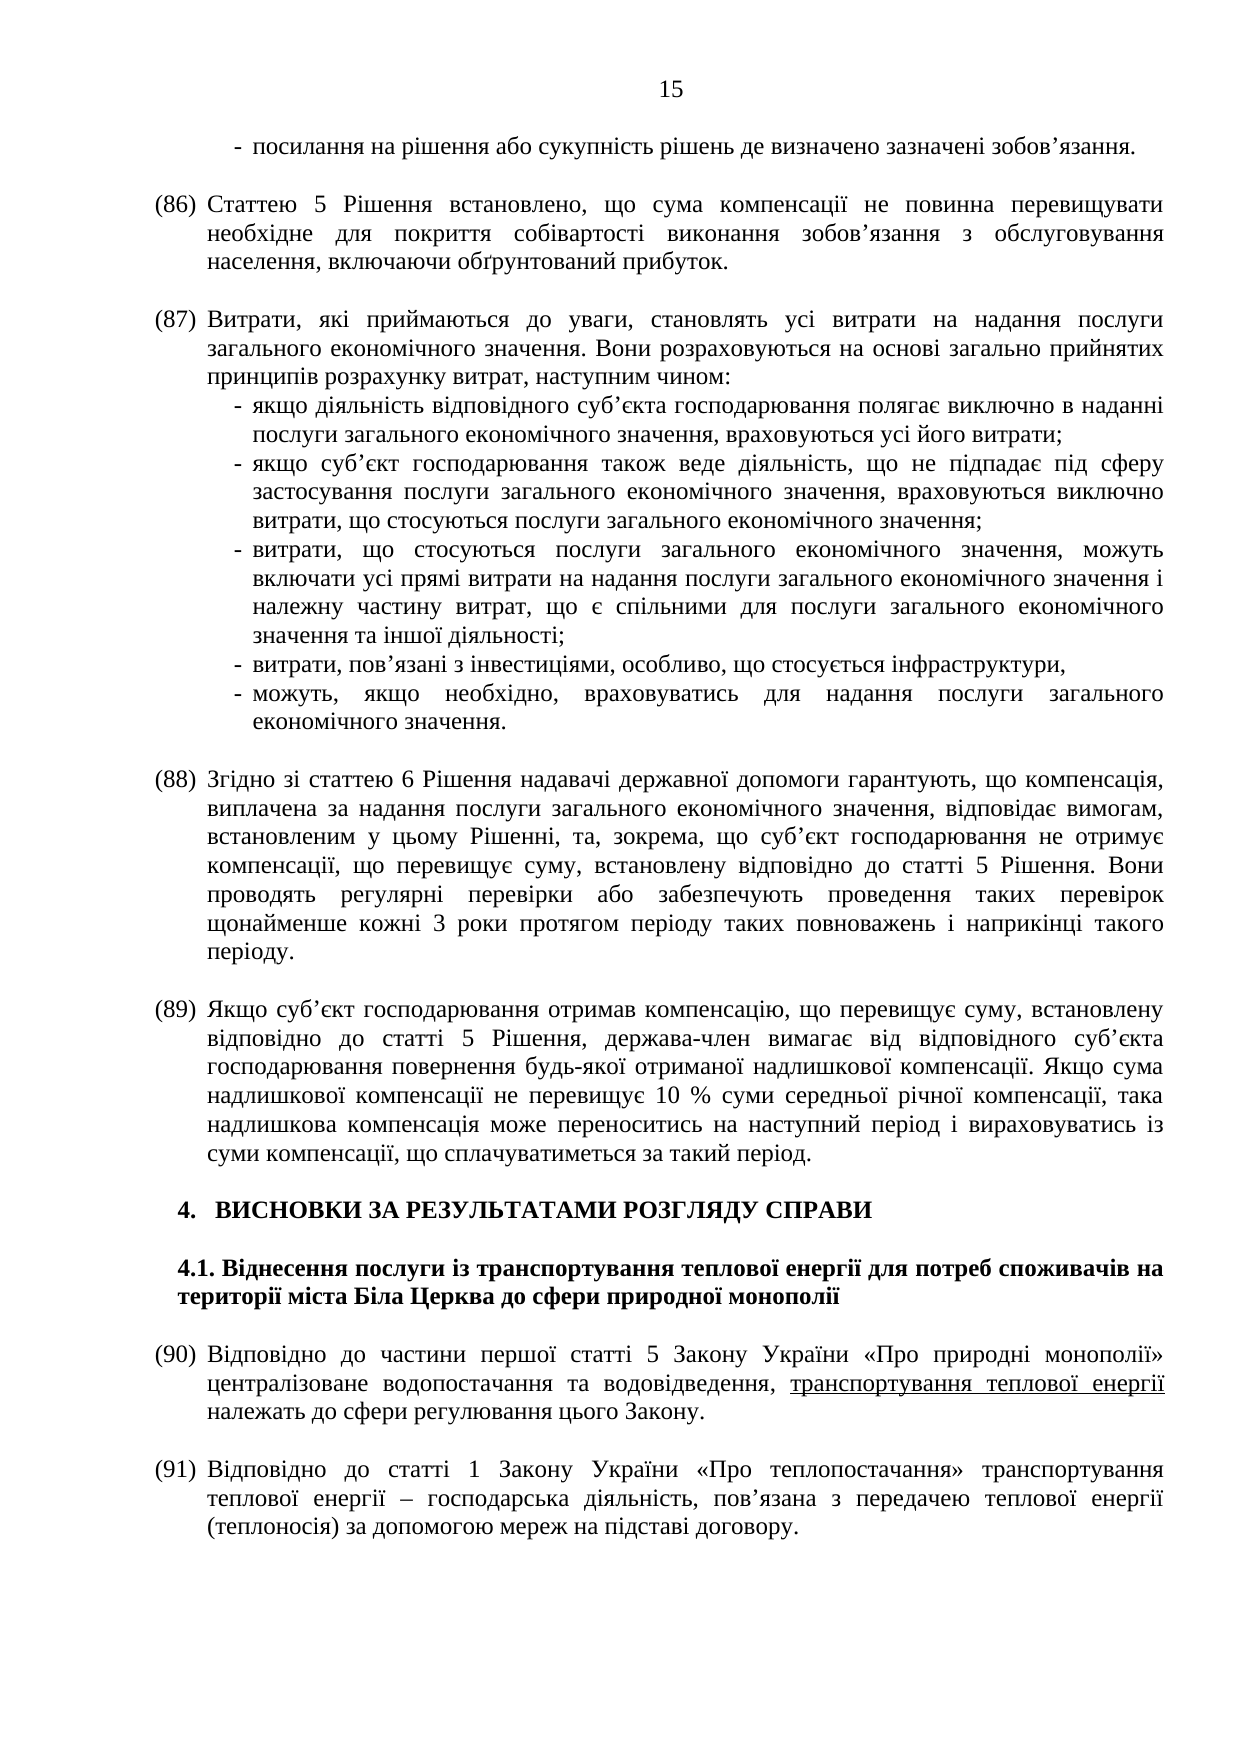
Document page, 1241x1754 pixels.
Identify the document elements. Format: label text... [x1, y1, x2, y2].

list Згідно зі статтею 6 Рішення надавачі державної допомоги гарантують, що компенсація, виплачена за надання послуги загального економічного значення, відповідає вимогам, встановленим у цьому Рішенні, та, зокрема, що суб’єкт господарювання не отримує компенсації, що перевищує суму, встановлену відповідно до статті 5 Рішення. Вони проводять регулярні перевірки або забезпечують проведення таких перевірок щонайменше кожні 3 роки протягом періоду таких повноважень і наприкінці такого періоду. [154, 764, 1164, 965]
list посилання на рішення або сукупність рішень де визначено зазначені зобов’язання. [233, 131, 1164, 160]
list витрати, що стосуються послуги загального економічного значення, можуть включати усі прямі витрати на надання послуги загального економічного значення і належну частину витрат, що є спільними для послуги загального економічного значення та іншої діяльності; [233, 534, 1164, 649]
list Витрати, які приймаються до уваги, становлять усі витрати на надання послуги загального економічного значення. Вони розраховуються на основі загально прийнятих принципів розрахунку витрат, наступним чином: [154, 304, 1164, 390]
list Статтею 5 Рішення встановлено, що сума компенсації не повинна перевищувати необхідне для покриття собівартості виконання зобов’язання з обслуговування населення, включаючи обґрунтований прибуток. [154, 189, 1164, 275]
text 4.1. Віднесення послуги із транспортування теплової енергії для потреб споживачів на території міста Біла Церква до сфери природної монополії [177, 1253, 1164, 1310]
list витрати, пов’язані з інвестиціями, особливо, що стосується інфраструктури, [233, 649, 1164, 678]
list Відповідно до частини першої статті 5 Закону України «Про природні монополії» централізоване водопостачання та водовідведення, транспортування теплової енергії належать до сфери регулювання цього Закону. [154, 1339, 1164, 1425]
list можуть, якщо необхідно, враховуватись для надання послуги загального економічного значення. [233, 678, 1164, 735]
list якщо діяльність відповідного суб’єкта господарювання полягає виключно в наданні послуги загального економічного значення, враховуються усі його витрати; [233, 390, 1164, 448]
list якщо суб’єкт господарювання також веде діяльність, що не підпадає під сферу застосування послуги загального економічного значення, враховуються виключно витрати, що стосуються послуги загального економічного значення; [233, 448, 1164, 534]
list Якщо суб’єкт господарювання отримав компенсацію, що перевищує суму, встановлену відповідно до статті 5 Рішення, держава-член вимагає від відповідного суб’єкта господарювання повернення будь-якої отриманої надлишкової компенсації. Якщо сума надлишкової компенсації не перевищує 10 % суми середньої річної компенсації, така надлишкова компенсація може переноситись на наступний період і вираховуватись із суми компенсації, що сплачуватиметься за такий період. [154, 994, 1164, 1166]
list ВИСНОВКИ ЗА РЕЗУЛЬТАТАМИ РОЗГЛЯДУ СПРАВИ [177, 1195, 1164, 1224]
list Відповідно до статті 1 Закону України «Про теплопостачання» транспортування теплової енергії – господарська діяльність, пов’язана з передачею теплової енергії (теплоносія) за допомогою мереж на підставі договору. [154, 1454, 1164, 1540]
